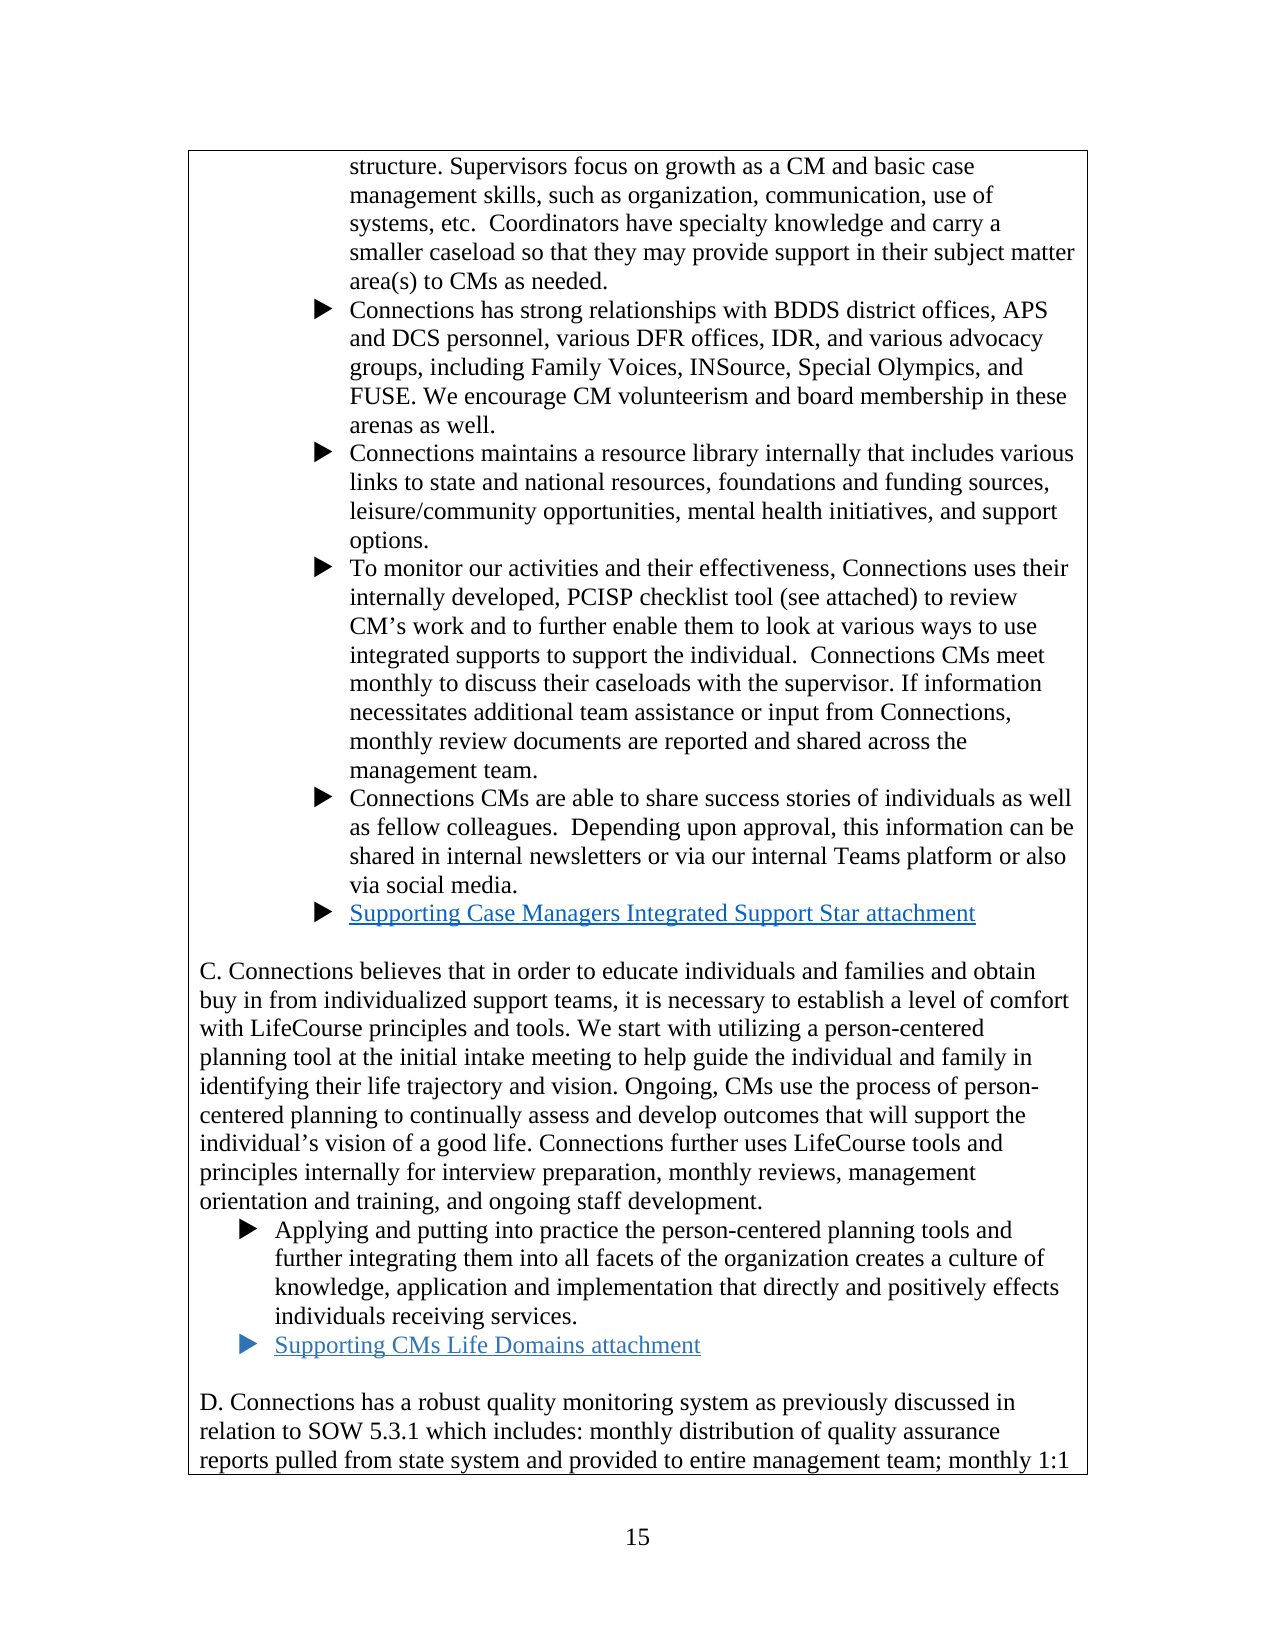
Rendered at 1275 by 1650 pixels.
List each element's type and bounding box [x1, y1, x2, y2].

table_header [189, 151, 1087, 1473]
